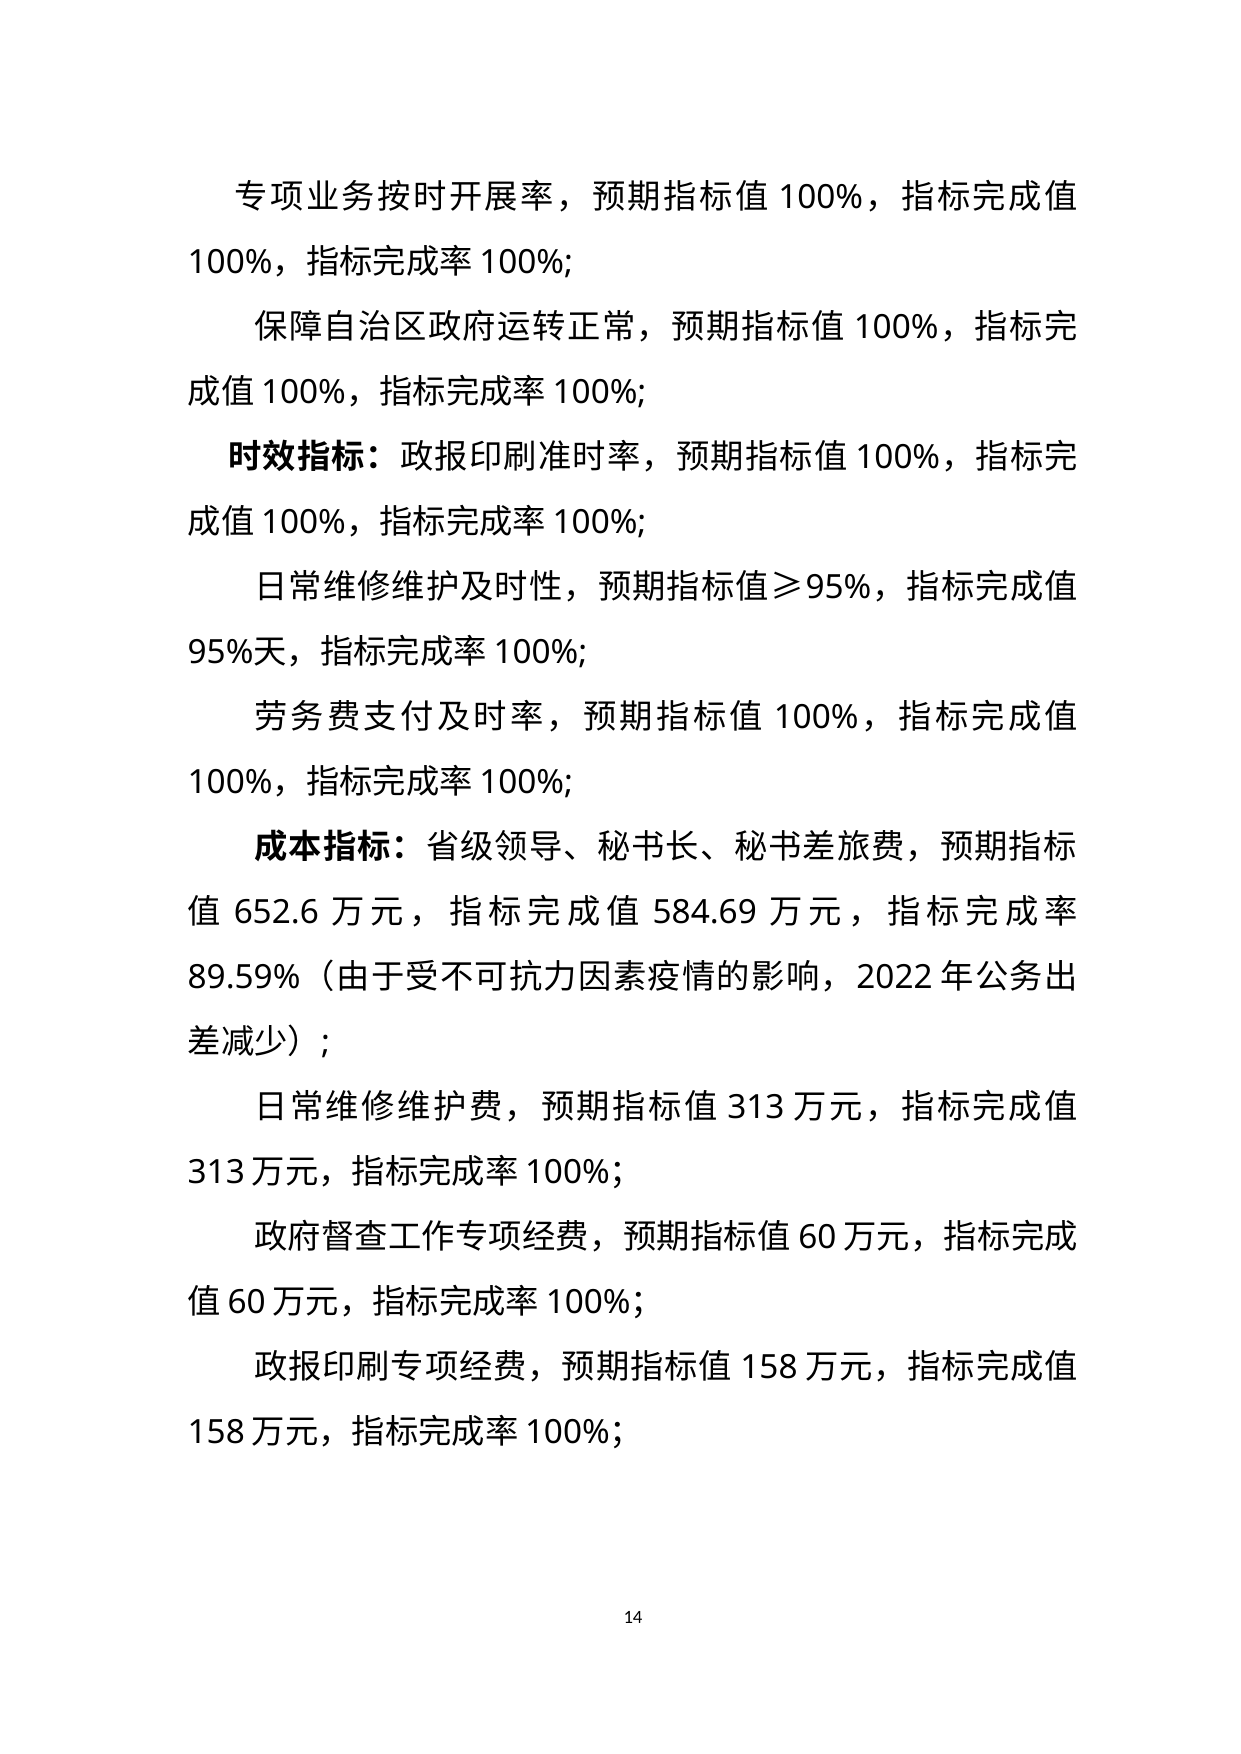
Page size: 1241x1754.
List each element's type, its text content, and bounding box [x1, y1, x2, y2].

list 政府督查工作专项经费，预期指标值60万元，指标完成值60万元，指标完成率100%； [187, 1202, 1078, 1332]
list 日常维修维护及时性，预期指标值≥95%，指标完成值95%天，指标完成率100%; [187, 552, 1078, 682]
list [187, 162, 1078, 292]
list 劳务费支付及时率，预期指标值100%，指标完成值100%，指标完成率100%; [187, 682, 1078, 812]
list 政报印刷专项经费，预期指标值158万元，指标完成值158万元，指标完成率100%； [187, 1332, 1078, 1528]
list 日常维修维护费，预期指标值313万元，指标完成值313万元，指标完成率100%； [187, 1072, 1078, 1202]
list 成本指标：省级领导、秘书长、秘书差旅费，预期指标值652.6万元，指标完成值584.69万元，指标完成率89.59%（由于受不可抗力因素疫情的影响，2022年公务出差减少）; [187, 812, 1078, 1072]
list 保障自治区政府运转正常，预期指标值100%，指标完成值100%，指标完成率100%; 时效指标：政报印刷准时率，预期指标值100%，指标完成值100%，指标完成率100%; [187, 292, 1078, 552]
